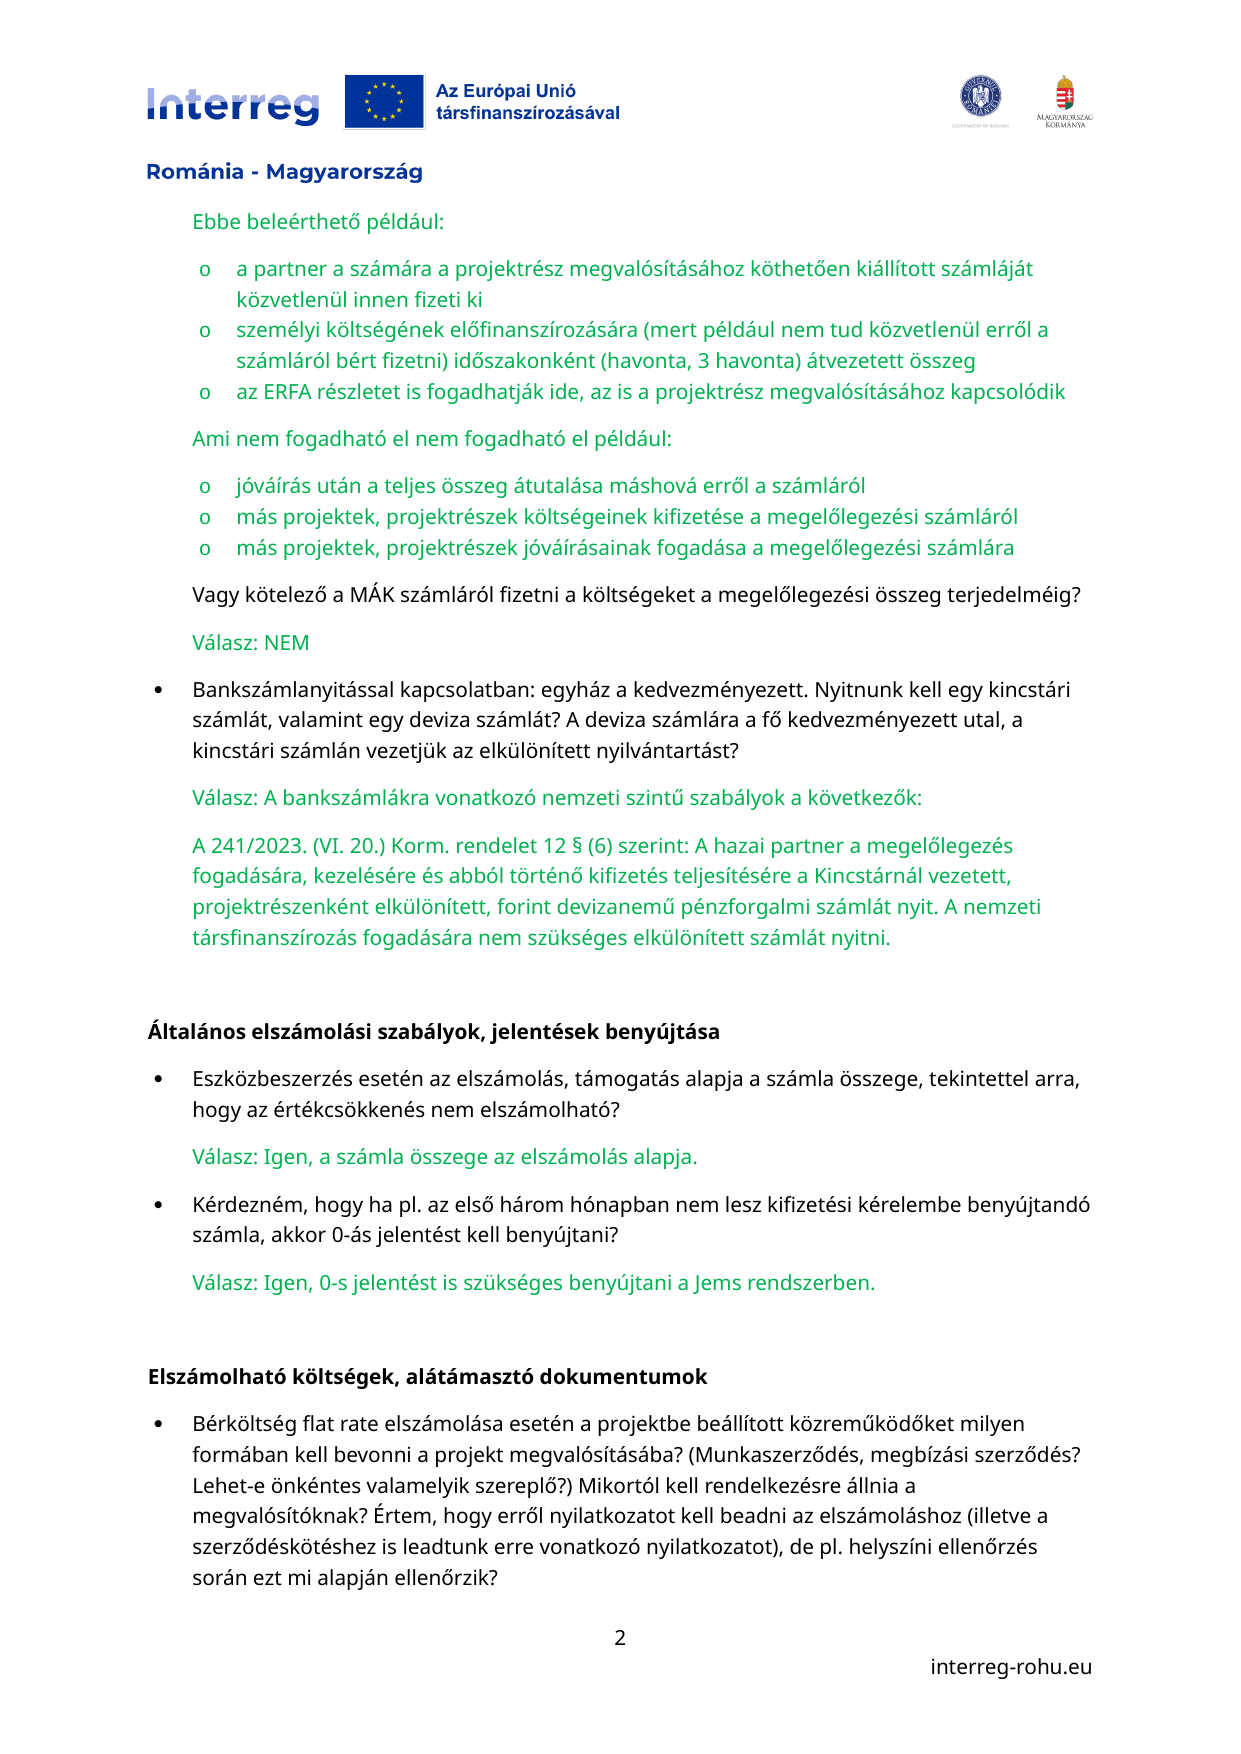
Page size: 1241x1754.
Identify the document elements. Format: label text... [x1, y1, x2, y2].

list Bankszámlanyitással kapcsolatban: egyház a kedvezményezett. Nyitnunk kell egy kincstári számlát, valamint egy deviza számlát? A deviza számlára a fő kedvezményezett utal, a kincstári számlán vezetjük az elkülönített nyilvántartást? [154, 675, 1093, 764]
text Elszámolható költségek, alátámasztó dokumentumok [148, 1362, 1093, 1391]
list jóváírás után a teljes összeg átutalása máshová erről a számláról [199, 471, 1093, 500]
list más projektek, projektrészek költségeinek kifizetése a megelőlegezési számláról [199, 502, 1093, 531]
text Válasz: A bankszámlákra vonatkozó nemzeti szintű szabályok a következők: [192, 783, 1093, 812]
list a partner a számára a projektrész megvalósításához köthetően kiállított számláját közvetlenül innen fizeti ki [199, 254, 1093, 313]
list más projektek, projektrészek jóváírásainak fogadása a megelőlegezési számlára [199, 533, 1093, 561]
text A 241/2023. (VI. 20.) Korm. rendelet 12 § (6) szerint: A hazai partner a megelőlegezés fogadására, kezelésére és abból történő kifizetés teljesítésére a Kincstárnál vezetett, projektrészenként elkülönített, forint devizanemű pénzforgalmi számlát nyit. A nemzeti társfinanszírozás fogadására nem szükséges elkülönített számlát nyitni. [192, 831, 1093, 951]
list Bérköltség flat rate elszámolása esetén a projektbe beállított közreműködőket milyen formában kell bevonni a projekt megvalósításába? (Munkaszerződés, megbízási szerződés? Lehet-e önkéntes valamelyik szereplő?) Mikortól kell rendelkezésre állnia a megvalósítóknak? Értem, hogy erről nyilatkozatot kell beadni az elszámoláshoz (illetve a szerződéskötéshez is leadtunk erre vonatkozó nyilatkozatot), de pl. helyszíni ellenőrzés során ezt mi alapján ellenőrzik? [154, 1409, 1093, 1591]
list Eszközbeszerzés esetén az elszámolás, támogatás alapja a számla összege, tekintettel arra, hogy az értékcsökkenés nem elszámolható? [154, 1064, 1093, 1123]
text Válasz: Igen, 0-s jelentést is szükséges benyújtani a Jems rendszerben. [192, 1268, 1093, 1296]
text Vagy kötelező a MÁK számláról fizetni a költségeket a megelőlegezési összeg terjedelméig? [192, 580, 1093, 609]
text Általános elszámolási szabályok, jelentések benyújtása [148, 1017, 1093, 1046]
list személyi költségének előfinanszírozására (mert például nem tud közvetlenül erről a számláról bért fizetni) időszakonként (havonta, 3 havonta) átvezetett összeg [199, 315, 1093, 374]
picture [147, 73, 1093, 183]
list az ERFA részletet is fogadhatják ide, az is a projektrész megvalósításához kapcsolódik [199, 377, 1093, 405]
text Válasz: NEM [192, 628, 1093, 656]
text Válasz: Igen, a számla összege az elszámolás alapja. [192, 1142, 1093, 1171]
list Kérdezném, hogy ha pl. az első három hónapban nem lesz kifizetési kérelembe benyújtandó számla, akkor 0-ás jelentést kell benyújtani? [154, 1190, 1093, 1249]
text Ami nem fogadható el nem fogadható el például: [192, 424, 1093, 453]
text Ebbe beleérthető például: [192, 207, 1093, 235]
